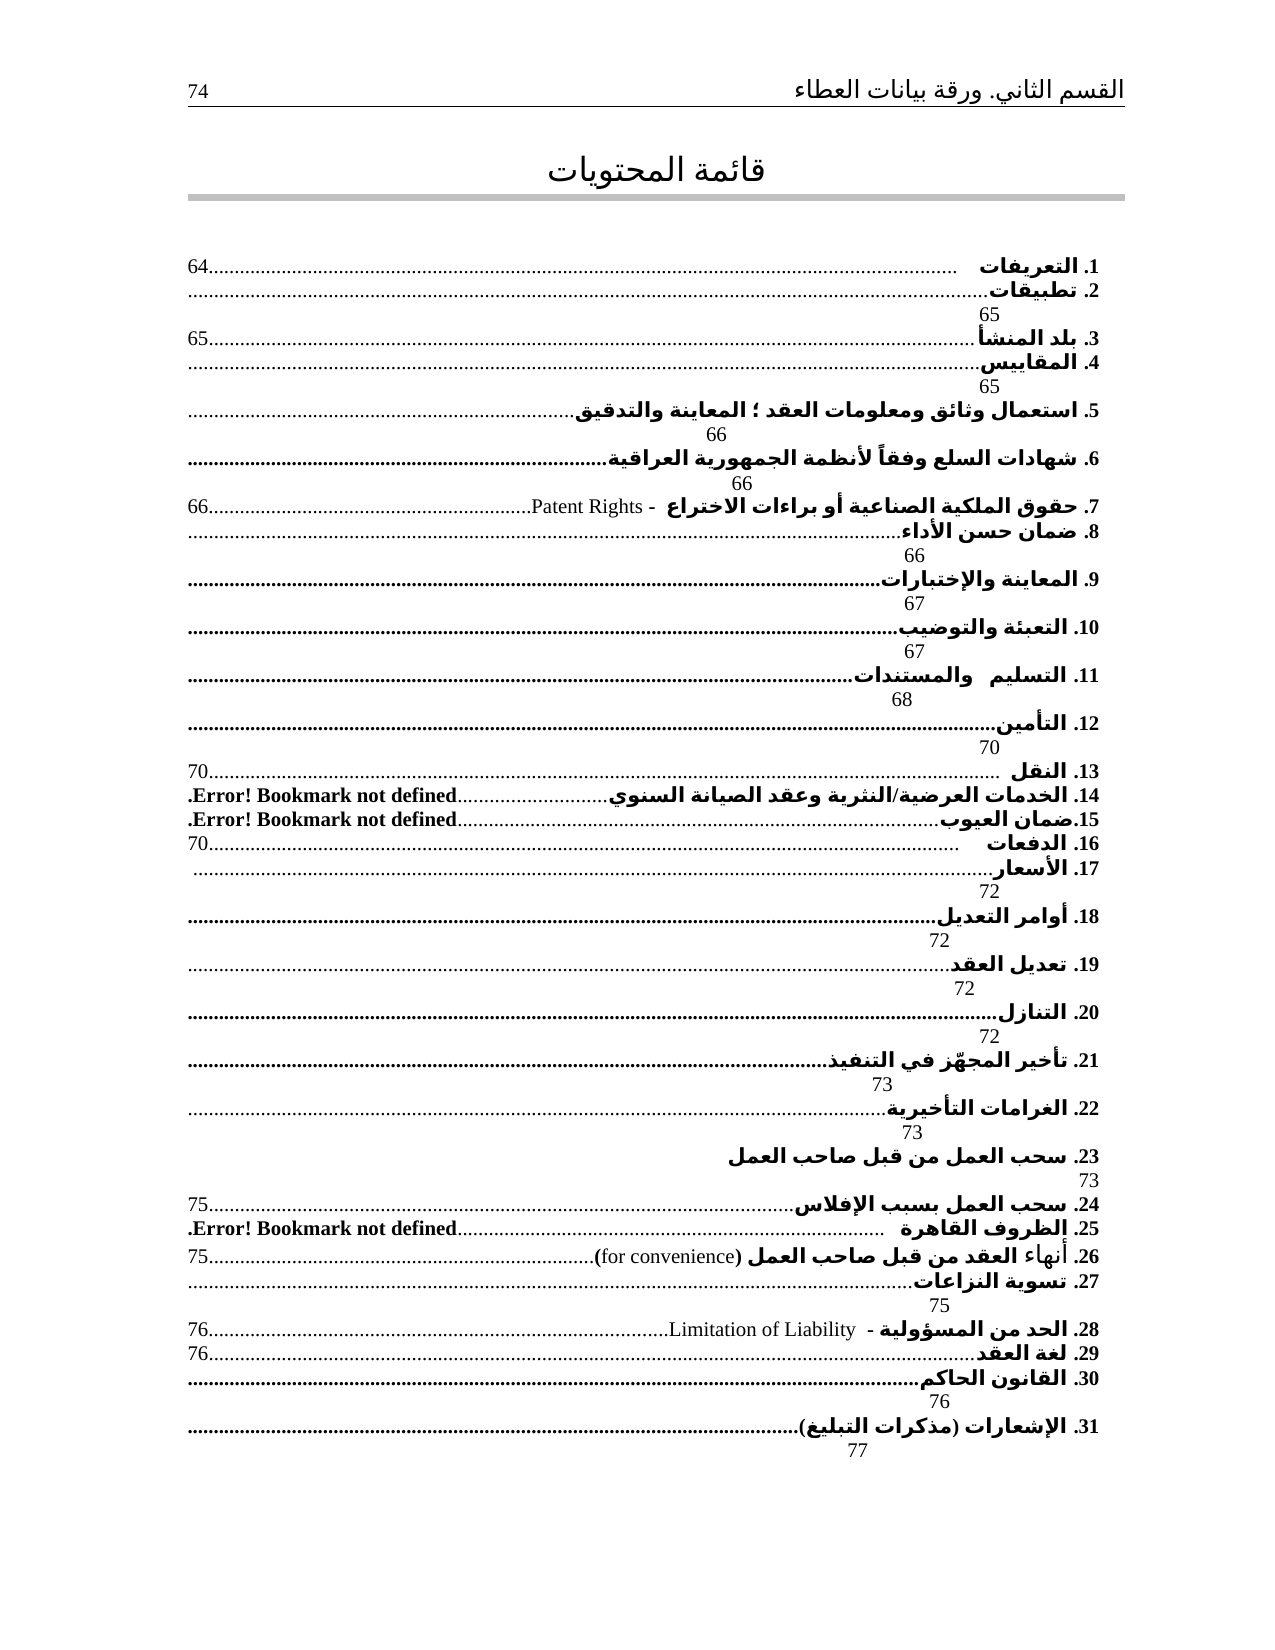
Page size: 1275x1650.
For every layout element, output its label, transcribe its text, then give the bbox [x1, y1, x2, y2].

text 15.ضمان العيوب Error! Bookmark not defined. [187, 807, 1099, 831]
text 24. سحب العمل بسبب الإفلاس 75 [187, 1192, 1099, 1216]
text 9. المعاينة والإختبارات 67 [187, 567, 1099, 615]
text 6. شهادات السلع وفقاً لأنظمة الجمهورية العراقية 66 [187, 446, 1099, 494]
text 22. الغرامات التأخيرية 73 [187, 1096, 1099, 1144]
text 28. الحد من المسؤولية - Limitation of Liability 76 [187, 1317, 1099, 1341]
text 3. بلد المنشأ 65 [187, 326, 1099, 350]
text 5. استعمال وثائق ومعلومات العقد ؛ المعاينة والتدقيق 66 [187, 398, 1099, 446]
text 21. تأخير المجهّز في التنفيذ 73 [187, 1048, 1099, 1096]
text 17. الأسعار 72 [187, 855, 1099, 903]
text 10. التعبئة والتوضيب 67 [187, 615, 1099, 663]
text 27. تسوية النزاعات 75 [187, 1269, 1099, 1317]
text 14. الخدمات العرضية/النثرية وعقد الصيانة السنوي Error! Bookmark not defined. [187, 783, 1099, 807]
text 26. أنهاء العقد من قبل صاحب العمل (for convenience) 75 [187, 1240, 1099, 1269]
text 19. تعديل العقد 72 [187, 952, 1099, 1000]
text 4. المقاييس 65 [187, 350, 1099, 398]
text 1. التعريفات 64 [187, 254, 1099, 278]
text 8. ضمان حسن الأداء 66 [187, 518, 1099, 567]
text 16. الدفعات 70 [187, 831, 1099, 855]
text 31. الإشعارات (مذكرات التبليغ) 77 [187, 1413, 1099, 1462]
text 12. التأمين 70 [187, 711, 1099, 759]
text 25. الظروف القاهرة Error! Bookmark not defined. [187, 1216, 1099, 1240]
text 13. النقل 70 [187, 759, 1099, 783]
text 29. لغة العقد 76 [187, 1341, 1099, 1365]
subtitle قائمة المحتويات [187, 150, 1125, 201]
text 11. التسليم والمستندات 68 [187, 663, 1099, 711]
text 18. أوامر التعديل 72 [187, 903, 1099, 952]
text 20. التنازل 72 [187, 1000, 1099, 1048]
text 30. القانون الحاكم 76 [187, 1365, 1099, 1413]
text 2. تطبيقات 65 [187, 278, 1099, 326]
text 23. سحب العمل من قبل صاحب العمل 73 [187, 1144, 1099, 1192]
text 7. حقوق الملكية الصناعية أو براءات الاختراع - Patent Rights 66 [187, 494, 1099, 518]
